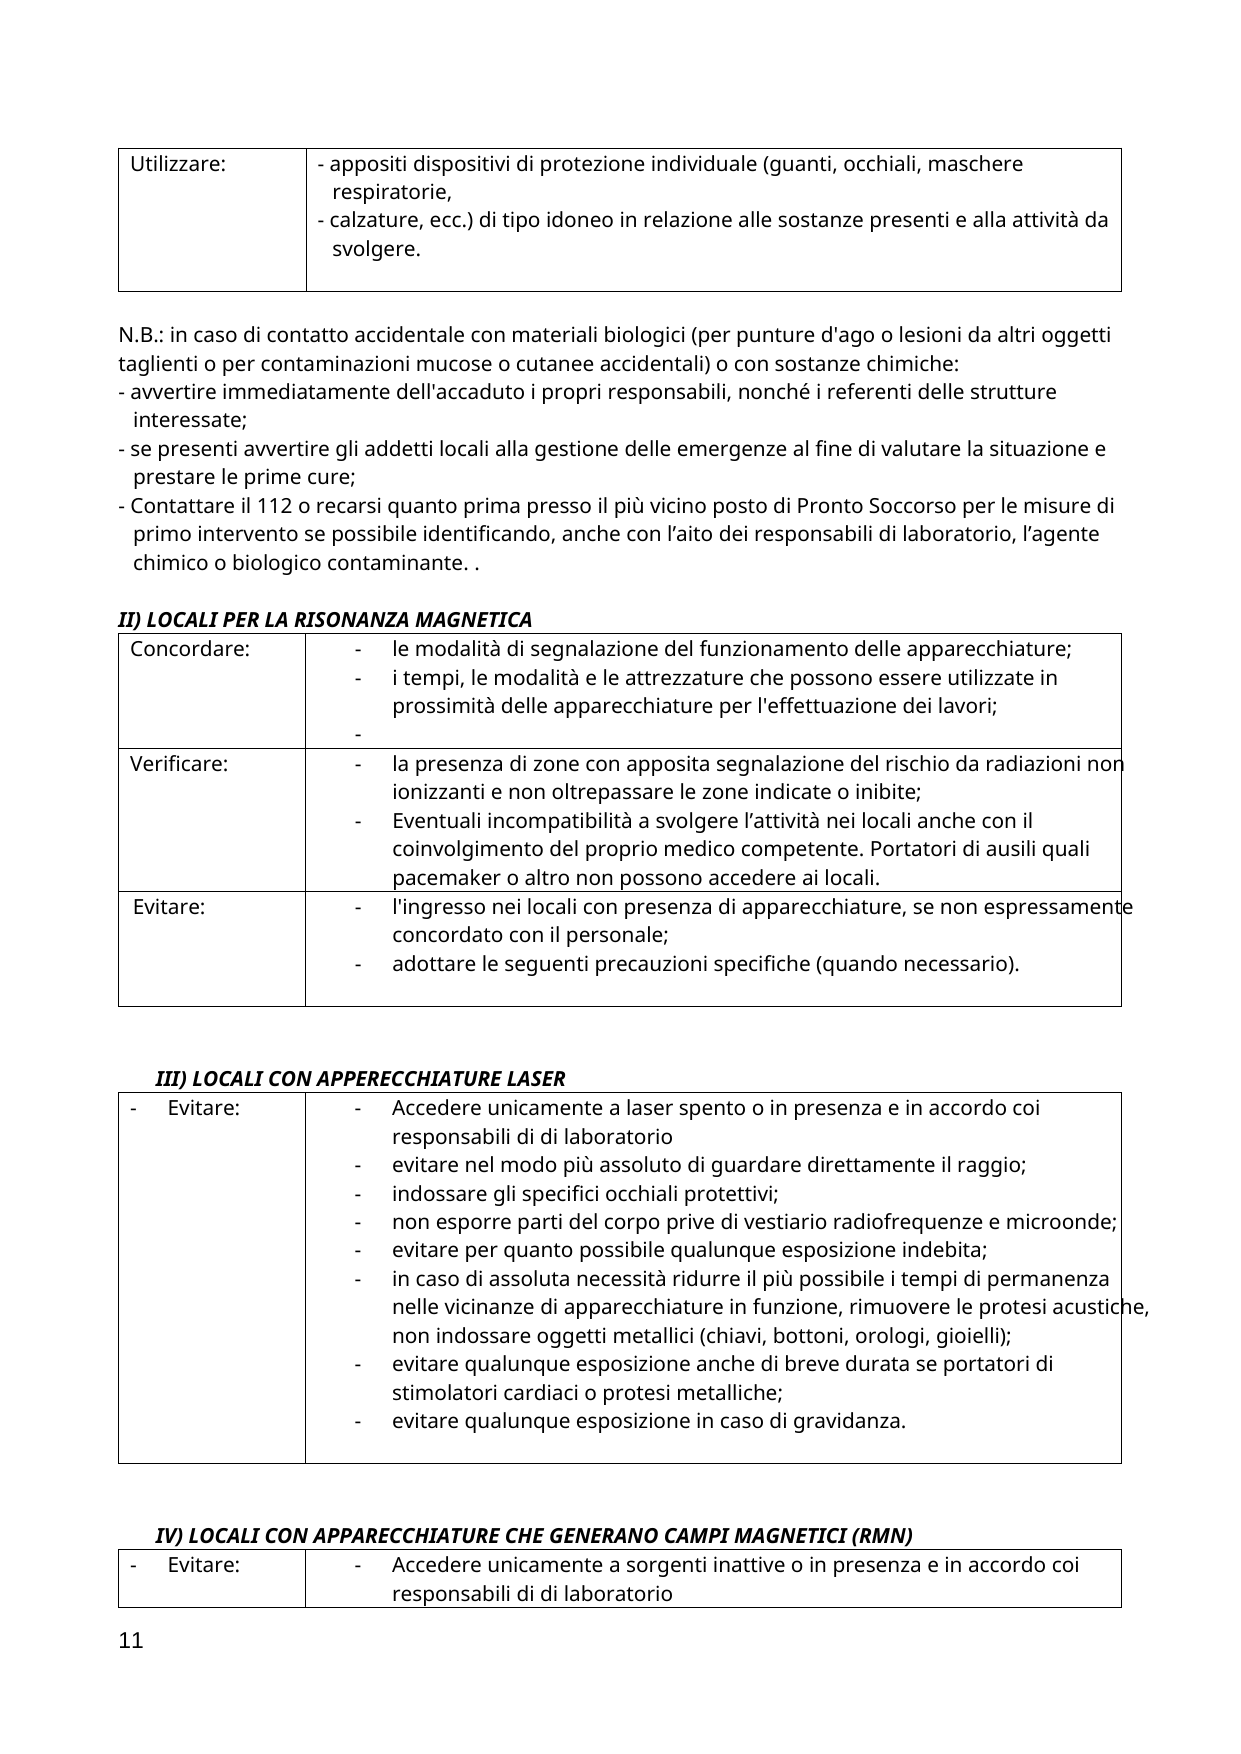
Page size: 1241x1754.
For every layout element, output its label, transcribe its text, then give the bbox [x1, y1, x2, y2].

text - Contattare il 112 o recarsi quanto prima presso il più vicino posto di Pronto Soccorso per le misure di primo intervento se possibile identificando, anche con l’aito dei responsabili di laboratorio, l’agente chimico o biologico contaminante. . [118, 491, 1122, 576]
text N.B.: in caso di contatto accidentale con materiali biologici (per punture d'ago o lesioni da altri oggetti taglienti o per contaminazioni mucose o cutanee accidentali) o con sostanze chimiche: [118, 320, 1122, 377]
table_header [306, 1550, 1121, 1607]
table_header Evitare: [119, 1550, 305, 1607]
text - avvertire immediatamente dell'accaduto i propri responsabili, nonché i referenti delle strutture interessate; [118, 377, 1122, 434]
text II) LOCALI PER LA RISONANZA MAGNETICA [118, 605, 1122, 633]
table_cell l'ingresso nei locali con presenza di apparecchiature, se non espressamente concordato con il personale; adottare le seguenti precauzioni specifiche (quando necessario). [306, 892, 1121, 1006]
table_header Evitare: [119, 1093, 305, 1463]
table_cell Verificare: [119, 749, 305, 891]
table_cell - appositi dispositivi di protezione individuale (guanti, occhiali, maschere respiratorie, - calzature, ecc.) di tipo idoneo in relazione alle sostanze presenti e alla attività da svolgere. [307, 149, 1121, 291]
table_header Accedere unicamente a laser spento o in presenza e in accordo coi responsabili di di laboratorio evitare nel modo più assoluto di guardare direttamente il raggio; indossare gli specifici occhiali protettivi; non esporre parti del corpo prive di vestiario radiofrequenze e microonde; evitare per quanto possibile qualunque esposizione indebita; in caso di assoluta necessità ridurre il più possibile i tempi di permanenza nelle vicinanze di apparecchiature in funzione, rimuovere le protesi acustiche, non indossare oggetti metallici (chiavi, bottoni, orologi, gioielli); evitare qualunque esposizione anche di breve durata se portatori di stimolatori cardiaci o protesi metalliche; evitare qualunque esposizione in caso di gravidanza. [306, 1093, 1121, 1463]
table_header le modalità di segnalazione del funzionamento delle apparecchiature; i tempi, le modalità e le attrezzature che possono essere utilizzate in prossimità delle apparecchiature per l'effettuazione dei lavori; [306, 634, 1121, 748]
table_cell Utilizzare: [119, 149, 306, 291]
table_header Concordare: [119, 634, 305, 748]
table_cell la presenza di zone con apposita segnalazione del rischio da radiazioni non ionizzanti e non oltrepassare le zone indicate o inibite; Eventuali incompatibilità a svolgere l’attività nei locali anche con il coinvolgimento del proprio medico competente. Portatori di ausili quali pacemaker o altro non possono accedere ai locali. [306, 749, 1121, 891]
text IV) LOCALI CON APPARECCHIATURE CHE GENERANO CAMPI MAGNETICI (RMN) [156, 1521, 1166, 1549]
table_cell Evitare: [119, 892, 305, 1006]
text - se presenti avvertire gli addetti locali alla gestione delle emergenze al fine di valutare la situazione e prestare le prime cure; [118, 434, 1122, 491]
text III) LOCALI CON APPERECCHIATURE LASER [156, 1064, 1166, 1092]
